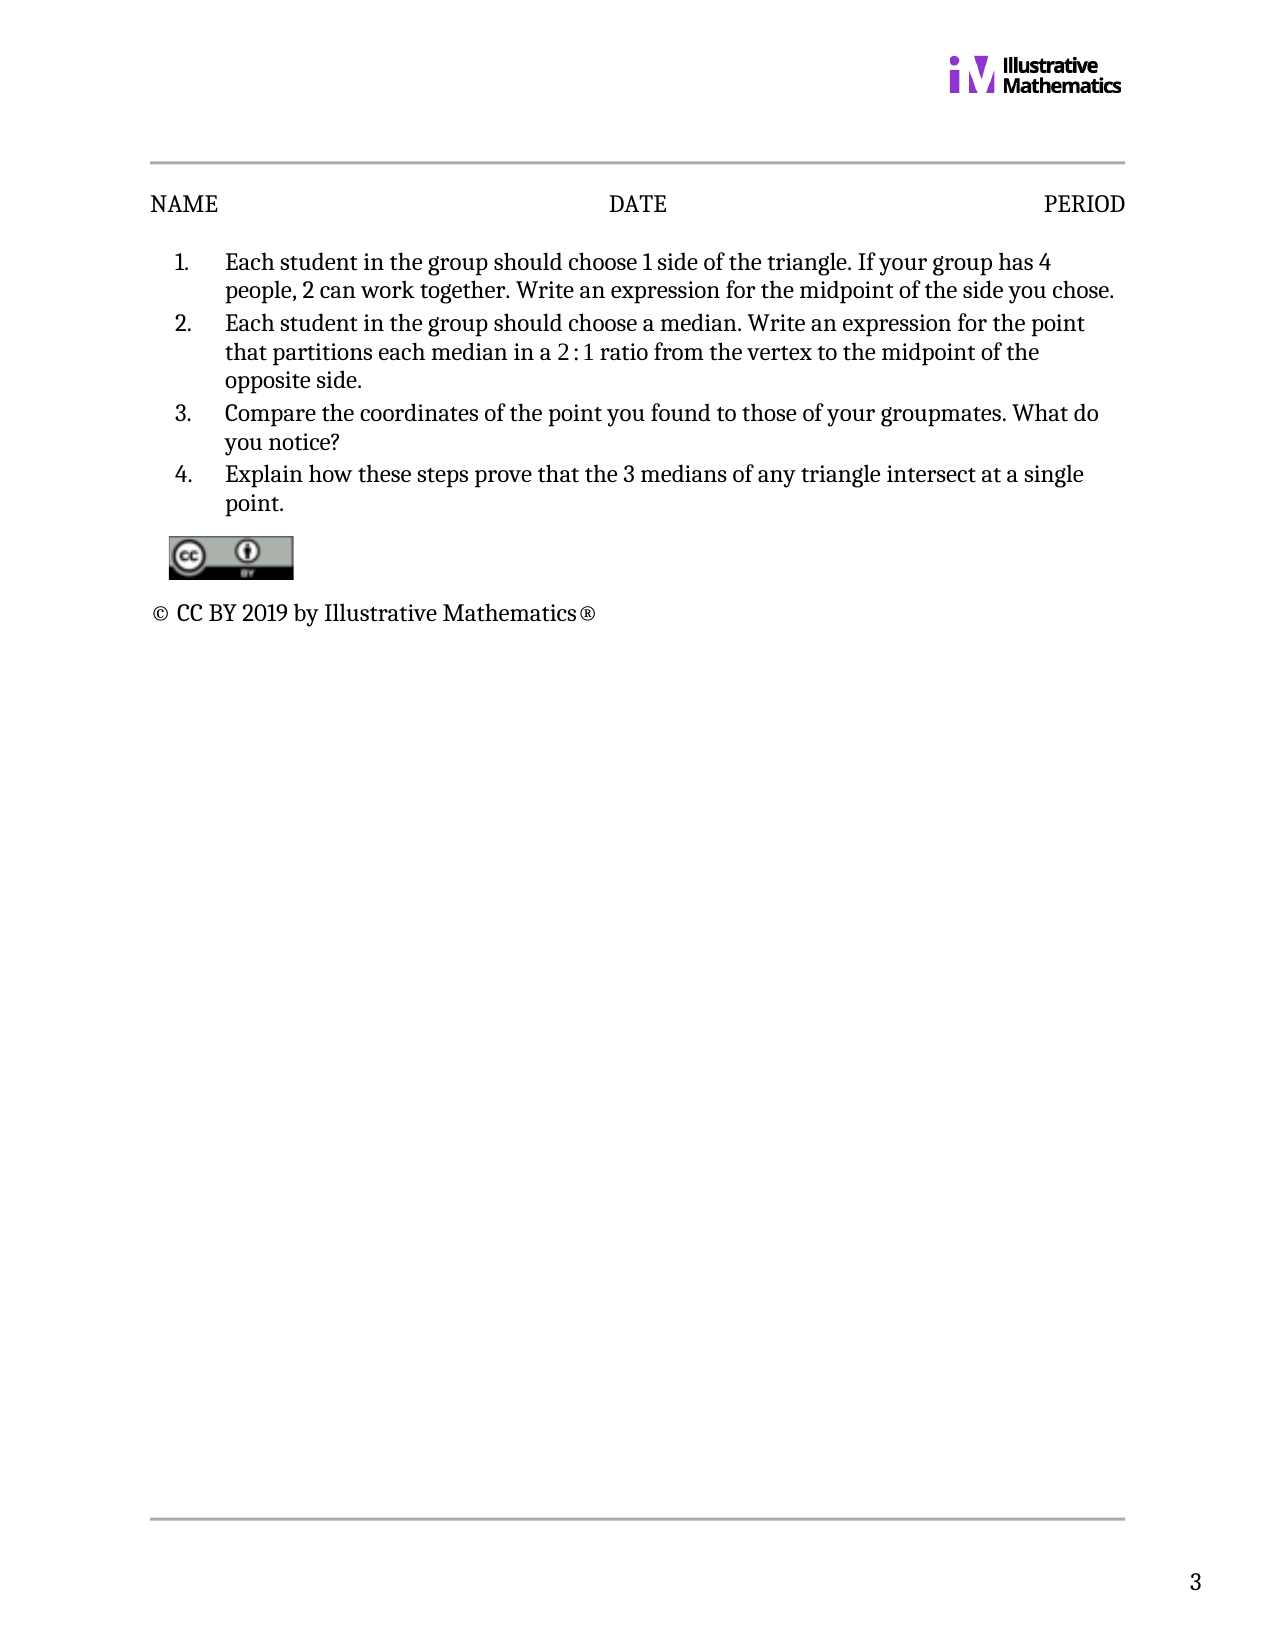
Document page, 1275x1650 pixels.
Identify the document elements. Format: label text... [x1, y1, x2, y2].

text © CC BY 2019 by Illustrative Mathematics® [150, 599, 1125, 627]
list Compare the coordinates of the point you found to those of your groupmates. What do you notice? [175, 399, 1125, 456]
list Each student in the group should choose a median. Write an expression for the point that partitions each median in a ratio from the vertex to the midpoint of the opposite side. [175, 309, 1125, 395]
list Each student in the group should choose 1 side of the triangle. If your group has 4 people, 2 can work together. Write an expression for the midpoint of the side you chose. [175, 247, 1125, 305]
list Explain how these steps prove that the 3 medians of any triangle intersect at a single point. [175, 460, 1125, 517]
picture [949, 55, 1121, 93]
picture [168, 536, 294, 580]
